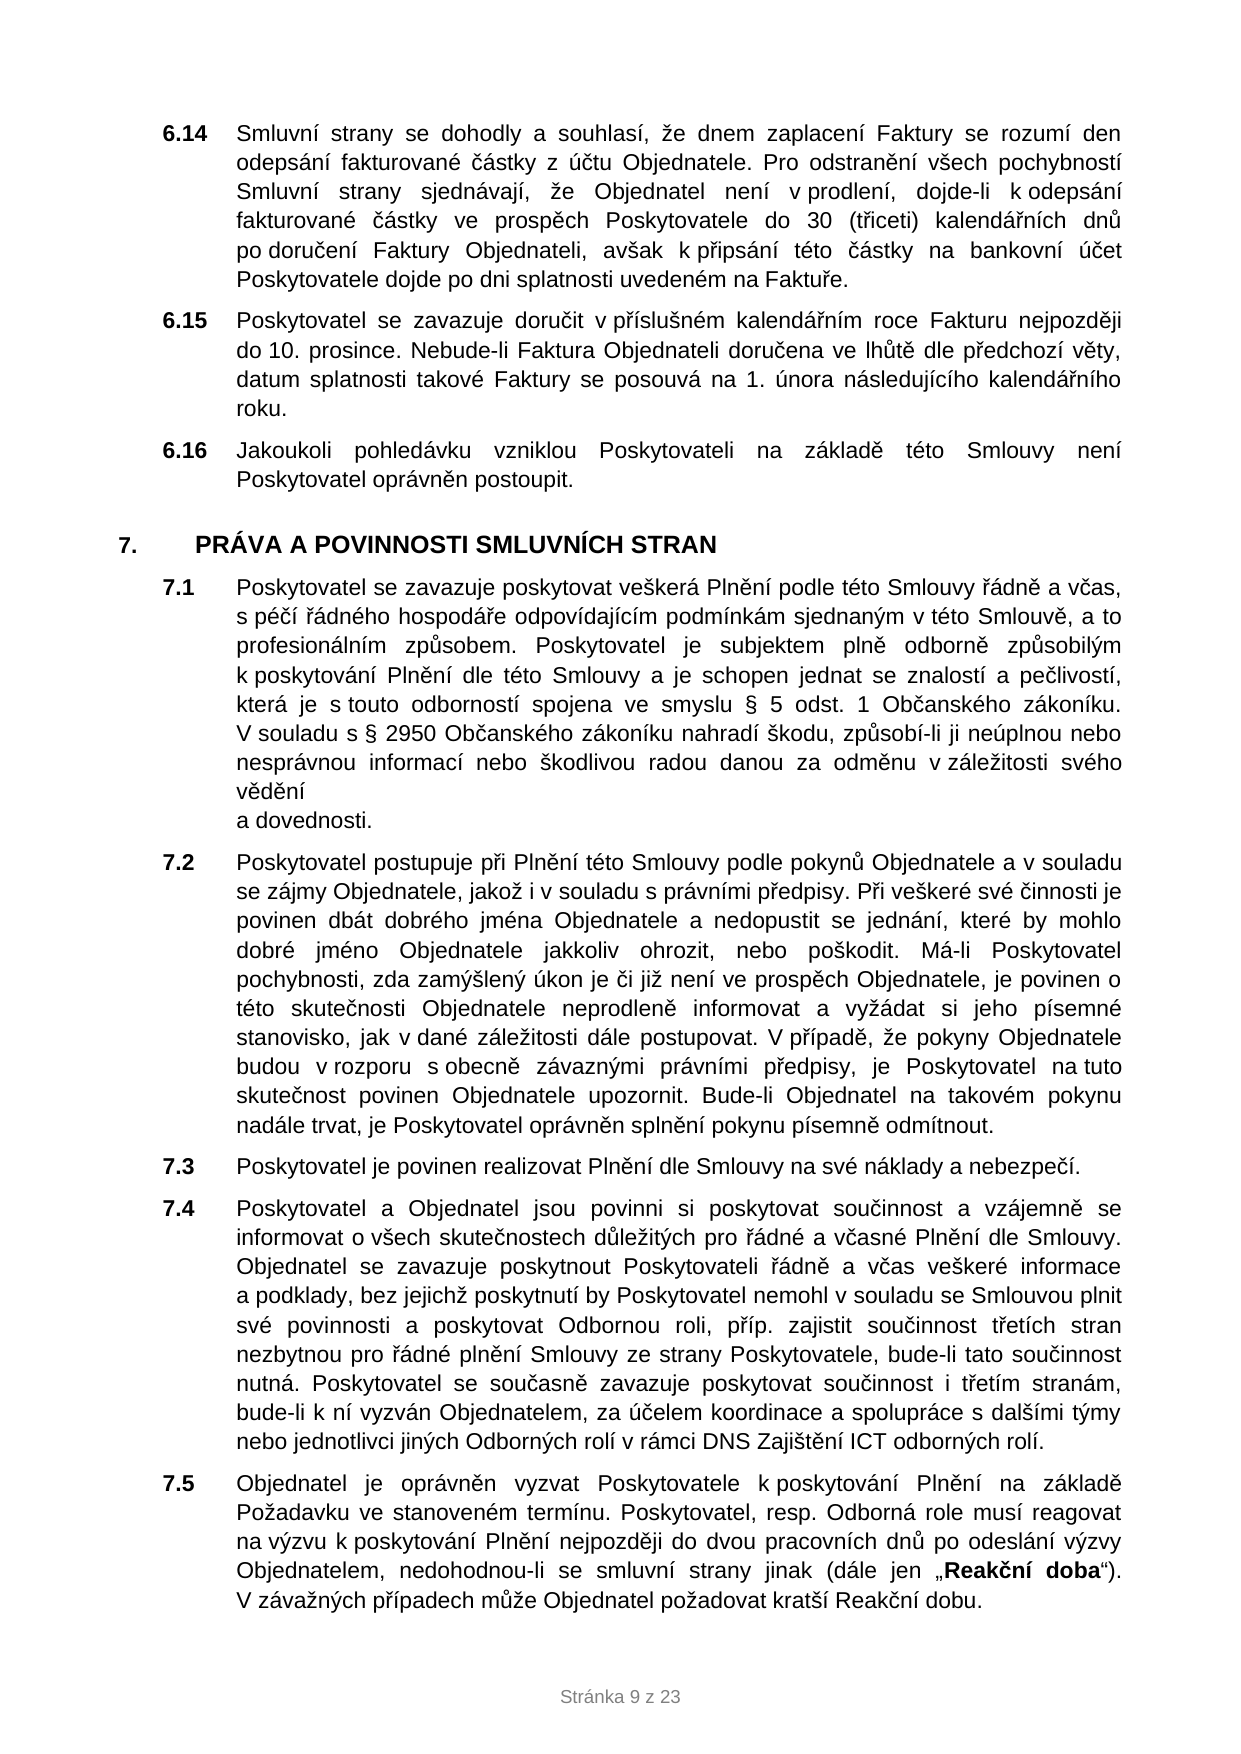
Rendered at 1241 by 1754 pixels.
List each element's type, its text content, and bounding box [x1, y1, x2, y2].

text Objednatel je oprávněn vyzvat Poskytovatele k poskytování Plnění na základě Požadavku ve stanoveném termínu. Poskytovatel, resp. Odborná role musí reagovat na výzvu k poskytování Plnění nejpozději do dvou pracovních dnů po odeslání výzvy Objednatelem, nedohodnou-li se smluvní strany jinak (dále jen „Reakční doba“). V závažných případech může Objednatel požadovat kratší Reakční dobu. [162, 1468, 1122, 1614]
text Poskytovatel se zavazuje doručit v příslušném kalendářním roce Fakturu nejpozději do 10. prosince. Nebude-li Faktura Objednateli doručena ve lhůtě dle předchozí věty, datum splatnosti takové Faktury se posouvá na 1. února následujícího kalendářního roku. [162, 306, 1122, 422]
text Poskytovatel je povinen realizovat Plnění dle Smlouvy na své náklady a nebezpečí. [162, 1151, 1122, 1181]
text Poskytovatel postupuje při Plnění této Smlouvy podle pokynů Objednatele a v souladu se zájmy Objednatele, jakož i v souladu s právními předpisy. Při veškeré své činnosti je povinen dbát dobrého jména Objednatele a nedopustit se jednání, které by mohlo dobré jméno Objednatele jakkoliv ohrozit, nebo poškodit. Má-li Poskytovatel pochybnosti, zda zamýšlený úkon je či již není ve prospěch Objednatele, je povinen o této skutečnosti Objednatele neprodleně informovat a vyžádat si jeho písemné stanovisko, jak v dané záležitosti dále postupovat. V případě, že pokyny Objednatele budou v rozporu s obecně závaznými právními předpisy, je Poskytovatel na tuto skutečnost povinen Objednatele upozornit. Bude-li Objednatel na takovém pokynu nadále trvat, je Poskytovatel oprávněn splnění pokynu písemně odmítnout. [162, 847, 1122, 1139]
text Smluvní strany se dohodly a souhlasí, že dnem zaplacení Faktury se rozumí den odepsání fakturované částky z účtu Objednatele. Pro odstranění všech pochybností Smluvní strany sjednávají, že Objednatel není v prodlení, dojde-li k odepsání fakturované částky ve prospěch Poskytovatele do 30 (třiceti) kalendářních dnů po doručení Faktury Objednateli, avšak k připsání této částky na bankovní účet Poskytovatele dojde po dni splatnosti uvedeném na Faktuře. [162, 118, 1122, 293]
text Poskytovatel a Objednatel jsou povinni si poskytovat součinnost a vzájemně se informovat o všech skutečnostech důležitých pro řádné a včasné Plnění dle Smlouvy. Objednatel se zavazuje poskytnout Poskytovateli řádně a včas veškeré informace a podklady, bez jejichž poskytnutí by Poskytovatel nemohl v souladu se Smlouvou plnit své povinnosti a poskytovat Odbornou roli, příp. zajistit součinnost třetích stran nezbytnou pro řádné plnění Smlouvy ze strany Poskytovatele, bude-li tato součinnost nutná. Poskytovatel se současně zavazuje poskytovat součinnost i třetím stranám, bude-li k ní vyzván Objednatelem, za účelem koordinace a spolupráce s dalšími týmy nebo jednotlivci jiných Odborných rolí v rámci DNS Zajištění ICT odborných rolí. [162, 1193, 1122, 1456]
text Práva a povinnosti smluvních stran [118, 531, 1122, 560]
text Poskytovatel se zavazuje poskytovat veškerá Plnění podle této Smlouvy řádně a včas, s péčí řádného hospodáře odpovídajícím podmínkám sjednaným v této Smlouvě, a to profesionálním způsobem. Poskytovatel je subjektem plně odborně způsobilým k poskytování Plnění dle této Smlouvy a je schopen jednat se znalostí a pečlivostí, která je s touto odborností spojena ve smyslu § 5 odst. 1 Občanského zákoníku. V souladu s § 2950 Občanského zákoníku nahradí škodu, způsobí-li ji neúplnou nebo nesprávnou informací nebo škodlivou radou danou za odměnu v záležitosti svého vědění a dovednosti. [162, 572, 1122, 835]
text Jakoukoli pohledávku vzniklou Poskytovateli na základě této Smlouvy není Poskytovatel oprávněn postoupit. [162, 435, 1122, 493]
